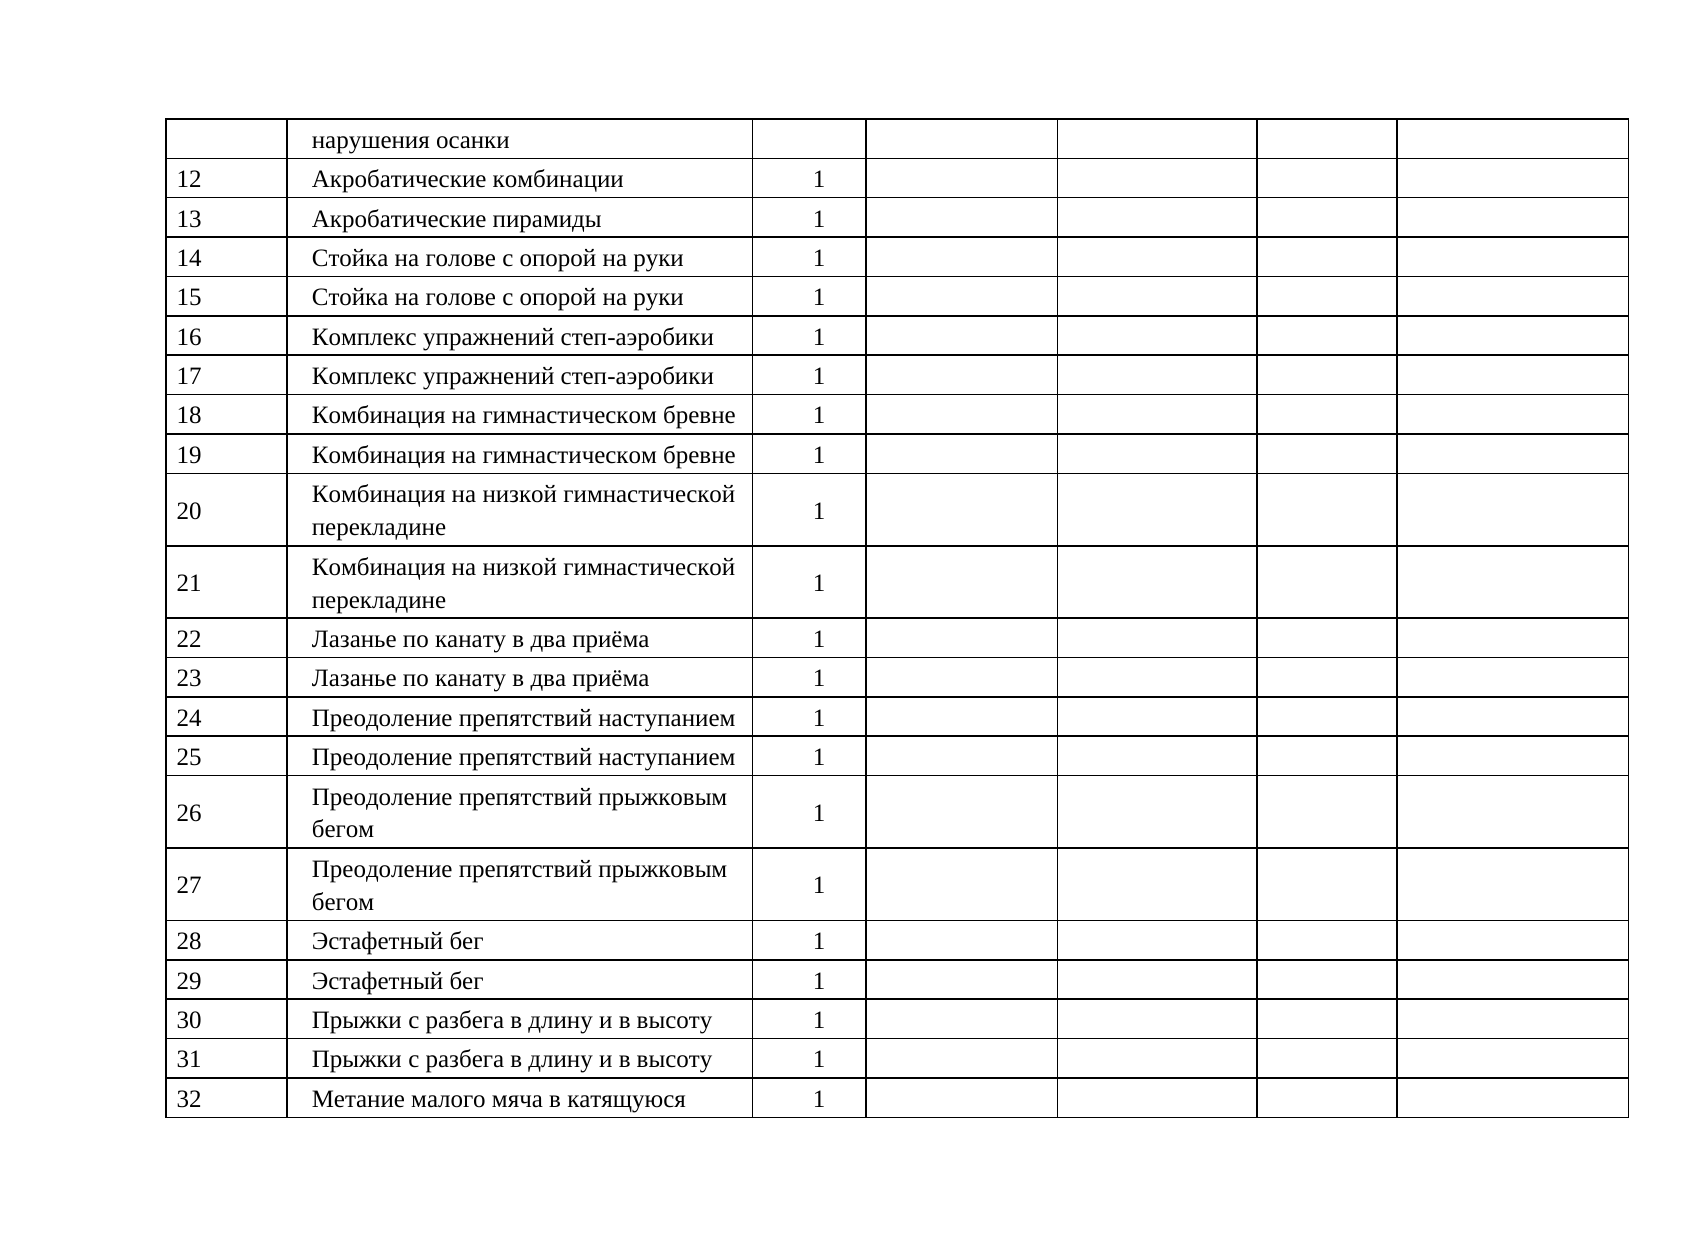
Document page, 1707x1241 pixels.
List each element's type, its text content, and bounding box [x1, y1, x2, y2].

table_cell [1058, 921, 1256, 959]
table_cell [1398, 277, 1628, 315]
table_cell [1058, 474, 1256, 545]
table_cell [867, 238, 1057, 276]
table_cell 1 [753, 1079, 865, 1116]
table_cell [867, 120, 1057, 157]
table_cell Преодоление препятствий наступанием [288, 737, 752, 775]
table_cell Эстафетный бег [288, 961, 752, 998]
table_cell [1398, 658, 1628, 696]
table_cell [1398, 698, 1628, 735]
table_cell 1 [753, 1039, 865, 1077]
table_cell [1258, 619, 1396, 657]
table_cell [1258, 776, 1396, 847]
table_cell [1058, 277, 1256, 315]
table_cell 1 [753, 658, 865, 696]
table_cell 20 [167, 474, 286, 545]
table_cell [1258, 356, 1396, 394]
table_cell 1 [753, 619, 865, 657]
table_cell [1058, 238, 1256, 276]
table_cell [867, 317, 1057, 354]
table_cell Лазанье по канату в два приёма [288, 619, 752, 657]
table_cell [1398, 1079, 1628, 1116]
table_cell [1058, 1039, 1256, 1077]
table_cell 1 [753, 737, 865, 775]
table_cell [1258, 921, 1396, 959]
table_cell [1398, 849, 1628, 919]
table_cell [1398, 961, 1628, 998]
table_cell [1058, 698, 1256, 735]
table_cell [1058, 961, 1256, 998]
table_cell 1 [753, 849, 865, 919]
table_cell [1398, 435, 1628, 472]
table_cell 22 [167, 619, 286, 657]
table_cell [1258, 737, 1396, 775]
table_cell [1398, 619, 1628, 657]
table_cell 31 [167, 1039, 286, 1077]
table_cell [1058, 435, 1256, 472]
table_cell [1258, 1000, 1396, 1038]
table_cell 1 [753, 961, 865, 998]
table_cell [867, 776, 1057, 847]
table_cell [867, 849, 1057, 919]
table_cell Комбинация на гимнастическом бревне [288, 435, 752, 472]
table_cell [1398, 198, 1628, 236]
table_cell [867, 474, 1057, 545]
table_cell [867, 547, 1057, 617]
table_cell 26 [167, 776, 286, 847]
table_cell Преодоление препятствий прыжковым бегом [288, 776, 752, 847]
table_cell 23 [167, 658, 286, 696]
table_cell [1258, 658, 1396, 696]
table_cell 1 [753, 921, 865, 959]
table_cell [867, 1000, 1057, 1038]
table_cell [288, 1079, 752, 1116]
table_cell [1058, 198, 1256, 236]
table_cell Прыжки с разбега в длину и в высоту [288, 1039, 752, 1077]
table_cell 15 [167, 277, 286, 315]
table_cell Комплекс упражнений степ-аэробики [288, 356, 752, 394]
table_cell [1398, 1039, 1628, 1077]
table_cell Эстафетный бег [288, 921, 752, 959]
table_cell 1 [753, 198, 865, 236]
table_cell 1 [753, 1000, 865, 1038]
table_cell [1398, 317, 1628, 354]
table_cell [1398, 776, 1628, 847]
table_cell [1058, 395, 1256, 433]
table_cell 18 [167, 395, 286, 433]
table_cell [867, 435, 1057, 472]
table_cell [1058, 547, 1256, 617]
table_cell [288, 120, 752, 157]
table_cell [1058, 658, 1256, 696]
table_cell [1258, 698, 1396, 735]
table_cell [1258, 277, 1396, 315]
table_cell [867, 395, 1057, 433]
table_cell 21 [167, 547, 286, 617]
table_cell 13 [167, 198, 286, 236]
table_cell 1 [753, 356, 865, 394]
table_cell 1 [753, 238, 865, 276]
table_cell [867, 658, 1057, 696]
table_cell [1058, 737, 1256, 775]
table_cell 1 [753, 317, 865, 354]
table_cell [1058, 317, 1256, 354]
table_cell Преодоление препятствий прыжковым бегом [288, 849, 752, 919]
table_cell 11 [167, 120, 286, 157]
table_cell [1398, 547, 1628, 617]
table_cell 30 [167, 1000, 286, 1038]
table_cell [1258, 395, 1396, 433]
table_cell [867, 698, 1057, 735]
table_cell 24 [167, 698, 286, 735]
table_cell [867, 619, 1057, 657]
table_cell 1 [753, 159, 865, 197]
table_cell [1398, 474, 1628, 545]
table_cell [1398, 356, 1628, 394]
table_cell 25 [167, 737, 286, 775]
table_cell Стойка на голове с опорой на руки [288, 238, 752, 276]
table_cell 1 [753, 120, 865, 157]
table_cell [1258, 849, 1396, 919]
table_cell [867, 737, 1057, 775]
table_cell 1 [753, 395, 865, 433]
table_cell Акробатические пирамиды [288, 198, 752, 236]
table_cell [1058, 776, 1256, 847]
table_cell Стойка на голове с опорой на руки [288, 277, 752, 315]
table_cell [867, 1079, 1057, 1116]
table_cell Комбинация на низкой гимнастической перекладине [288, 474, 752, 545]
table_cell [1058, 619, 1256, 657]
table_cell 1 [753, 776, 865, 847]
table_cell [1258, 159, 1396, 197]
table_cell 14 [167, 238, 286, 276]
table_cell 28 [167, 921, 286, 959]
table_cell Лазанье по канату в два приёма [288, 658, 752, 696]
table_cell [1258, 1079, 1396, 1116]
table_cell [1398, 159, 1628, 197]
table_cell [867, 961, 1057, 998]
table_cell [1258, 961, 1396, 998]
table_cell 16 [167, 317, 286, 354]
table_cell 1 [753, 474, 865, 545]
table_cell 29 [167, 961, 286, 998]
table_cell [1398, 737, 1628, 775]
table_cell [1258, 474, 1396, 545]
table_cell 1 [753, 435, 865, 472]
table_cell 32 [167, 1079, 286, 1116]
table_cell Прыжки с разбега в длину и в высоту [288, 1000, 752, 1038]
table_cell [1058, 120, 1256, 157]
table_cell [1398, 395, 1628, 433]
table_cell [1398, 1000, 1628, 1038]
table_cell [1258, 198, 1396, 236]
table_cell 19 [167, 435, 286, 472]
table_cell 27 [167, 849, 286, 919]
table_cell [1258, 238, 1396, 276]
table_cell [1058, 1000, 1256, 1038]
table_cell 1 [753, 698, 865, 735]
table_cell [1398, 921, 1628, 959]
table_cell [867, 277, 1057, 315]
table_cell [1258, 317, 1396, 354]
table_cell [1058, 849, 1256, 919]
table_cell [1058, 159, 1256, 197]
table_cell 12 [167, 159, 286, 197]
table_cell [1398, 120, 1628, 157]
table_cell [1258, 120, 1396, 157]
table_cell 17 [167, 356, 286, 394]
table_cell Комбинация на гимнастическом бревне [288, 395, 752, 433]
table_cell [867, 921, 1057, 959]
table_cell [867, 198, 1057, 236]
table_cell Комбинация на низкой гимнастической перекладине [288, 547, 752, 617]
table_cell Преодоление препятствий наступанием [288, 698, 752, 735]
table_cell [867, 159, 1057, 197]
table_cell [1258, 435, 1396, 472]
table_cell 1 [753, 547, 865, 617]
table_cell Комплекс упражнений степ-аэробики [288, 317, 752, 354]
table_cell [1058, 356, 1256, 394]
table_cell [1398, 238, 1628, 276]
table_cell [1058, 1079, 1256, 1116]
table_cell [867, 1039, 1057, 1077]
table_cell [1258, 1039, 1396, 1077]
table_cell 1 [753, 277, 865, 315]
table_cell [867, 356, 1057, 394]
table_cell Акробатические комбинации [288, 159, 752, 197]
table_cell [1258, 547, 1396, 617]
